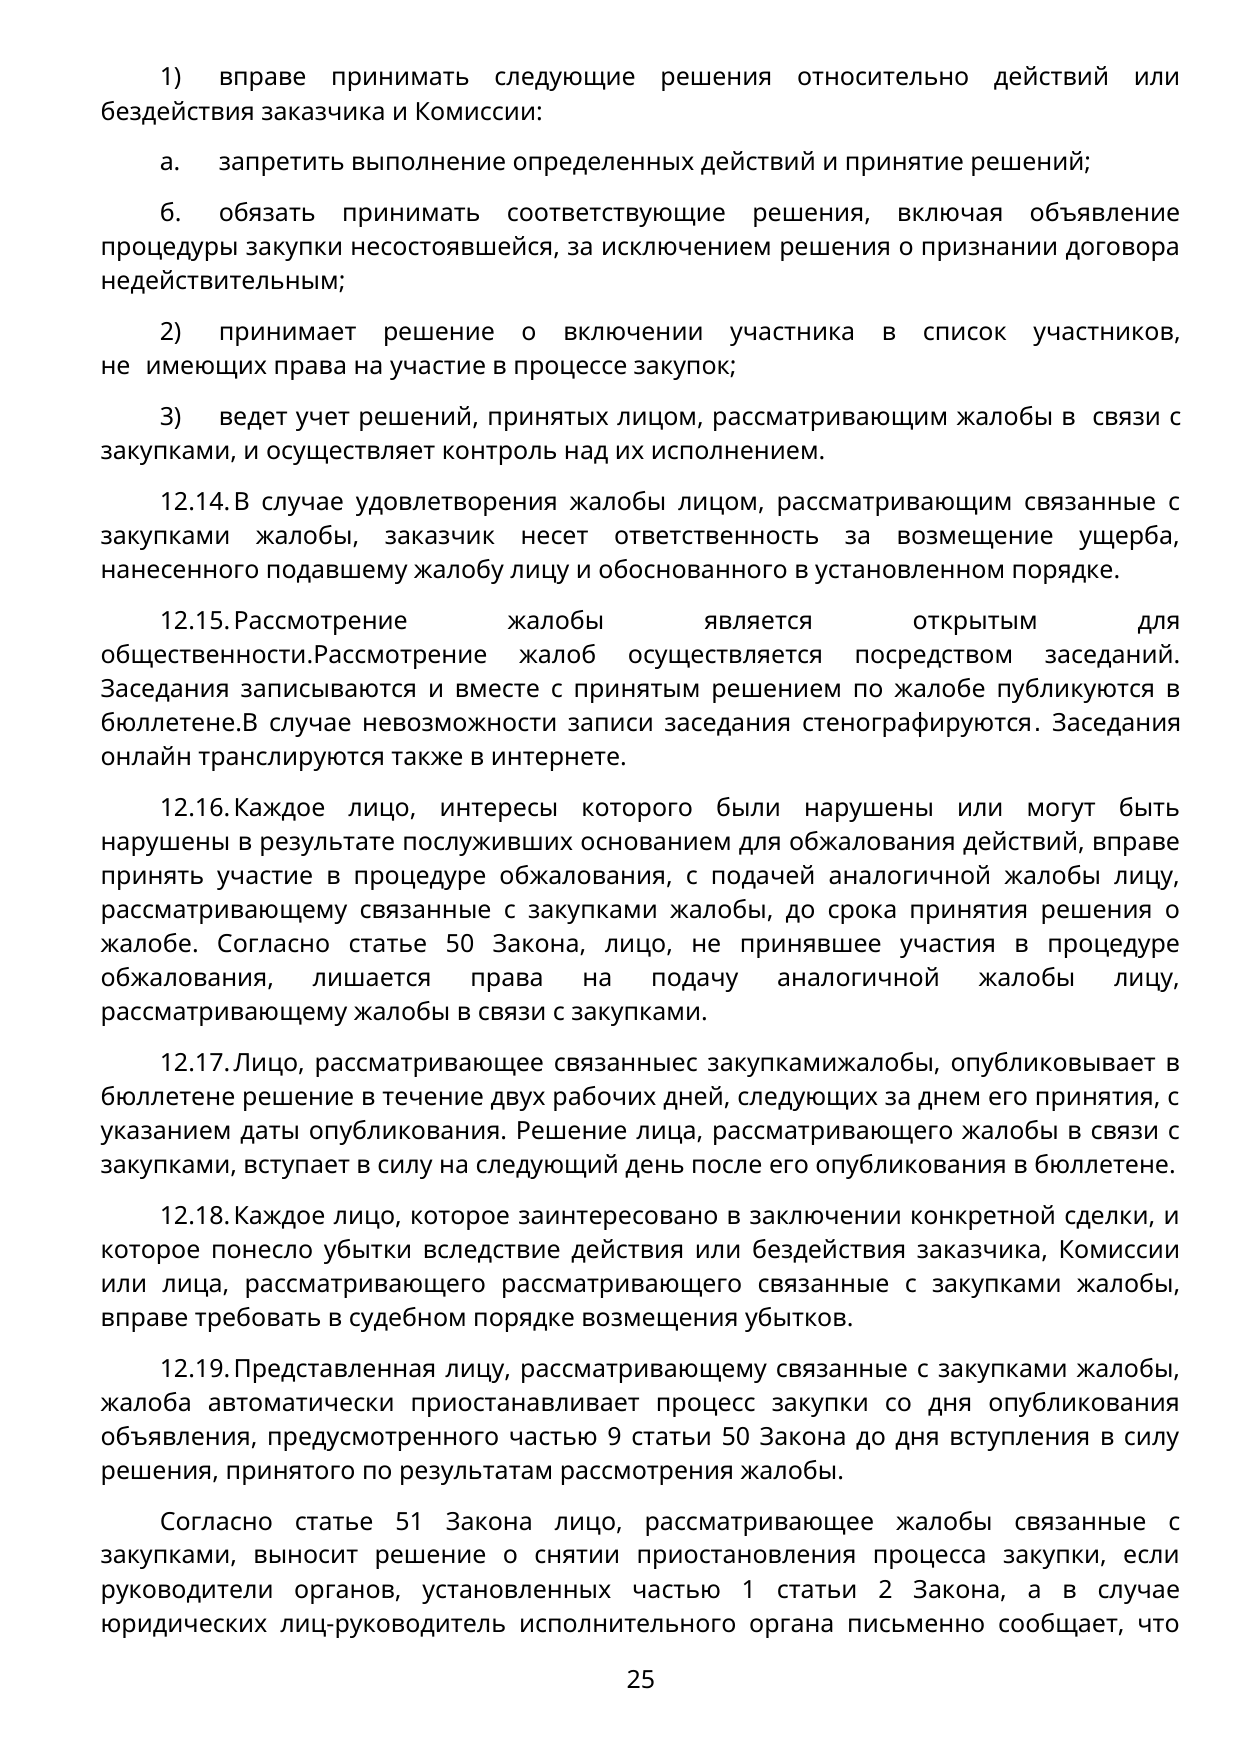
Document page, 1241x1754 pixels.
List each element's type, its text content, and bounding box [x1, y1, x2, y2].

text 12.15. Рассмотрение жалобы является открытым для общественности.Рассмотрение жалоб осуществляется посредством заседаний. Заседания записываются и вместе с принятым решением по жалобе публикуются в бюллетене.В случае невозможности записи заседания стенографируются. Заседания онлайн транслируются также в интернете. [100, 602, 1181, 773]
text 12.16. Каждое лицо, интересы которого были нарушены или могут быть нарушены в результате послуживших основанием для обжалования действий, вправе принять участие в процедуре обжалования, с подачей аналогичной жалобы лицу, рассматривающему связанные с закупками жалобы, до срока принятия решения о жалобе. Согласно статье 50 Закона, лицо, не принявшее участия в процедуре обжалования, лишается права на подачу аналогичной жалобы лицу, рассматривающему жалобы в связи с закупками. [100, 789, 1181, 1028]
text а. запретить выполнение определенных действий и принятие решений; [100, 144, 1181, 178]
text 2) принимает решение о включении участника в список участников, не имеющих права на участие в процессе закупок; [100, 313, 1181, 382]
text б. обязать принимать соответствующие решения, включая объявление процедуры закупки несостоявшейся, за исключением решения о признании договора недействительным; [100, 194, 1181, 297]
text 12.18. Каждое лицо, которое заинтересовано в заключении конкретной сделки, и которое понесло убытки вследствие действия или бездействия заказчика, Комиссии или лица, рассматривающего рассматривающего связанные с закупками жалобы, вправе требовать в судебном порядке возмещения убытков. [100, 1197, 1181, 1333]
text 12.19. Представленная лицу, рассматривающему связанные с закупками жалобы, жалоба автоматически приостанавливает процесс закупки со дня опубликования объявления, предусмотренного частью 9 статьи 50 Закона до дня вступления в силу решения, принятого по результатам рассмотрения жалобы. [100, 1350, 1181, 1486]
text 1) вправе принимать следующие решения относительно действий или бездействия заказчика и Комиссии: [100, 59, 1181, 127]
text 12.14. В случае удовлетворения жалобы лицом, рассматривающим связанные с закупками жалобы, заказчик несет ответственность за возмещение ущерба, нанесенного подавшему жалобу лицу и обоснованного в установленном порядке. [100, 483, 1181, 586]
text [100, 1503, 1181, 1639]
text 3) ведет учет решений, принятых лицом, рассматривающим жалобы в связи с закупками, и осуществляет контроль над их исполнением. [100, 398, 1181, 467]
text 12.17. Лицо, рассматривающее связанныес закупкамижалобы, опубликовывает в бюллетене решение в течение двух рабочих дней, следующих за днем его принятия, с указанием даты опубликования. Решение лица, рассматривающего жалобы в связи с закупками, вступает в силу на следующий день после его опубликования в бюллетене. [100, 1044, 1181, 1181]
